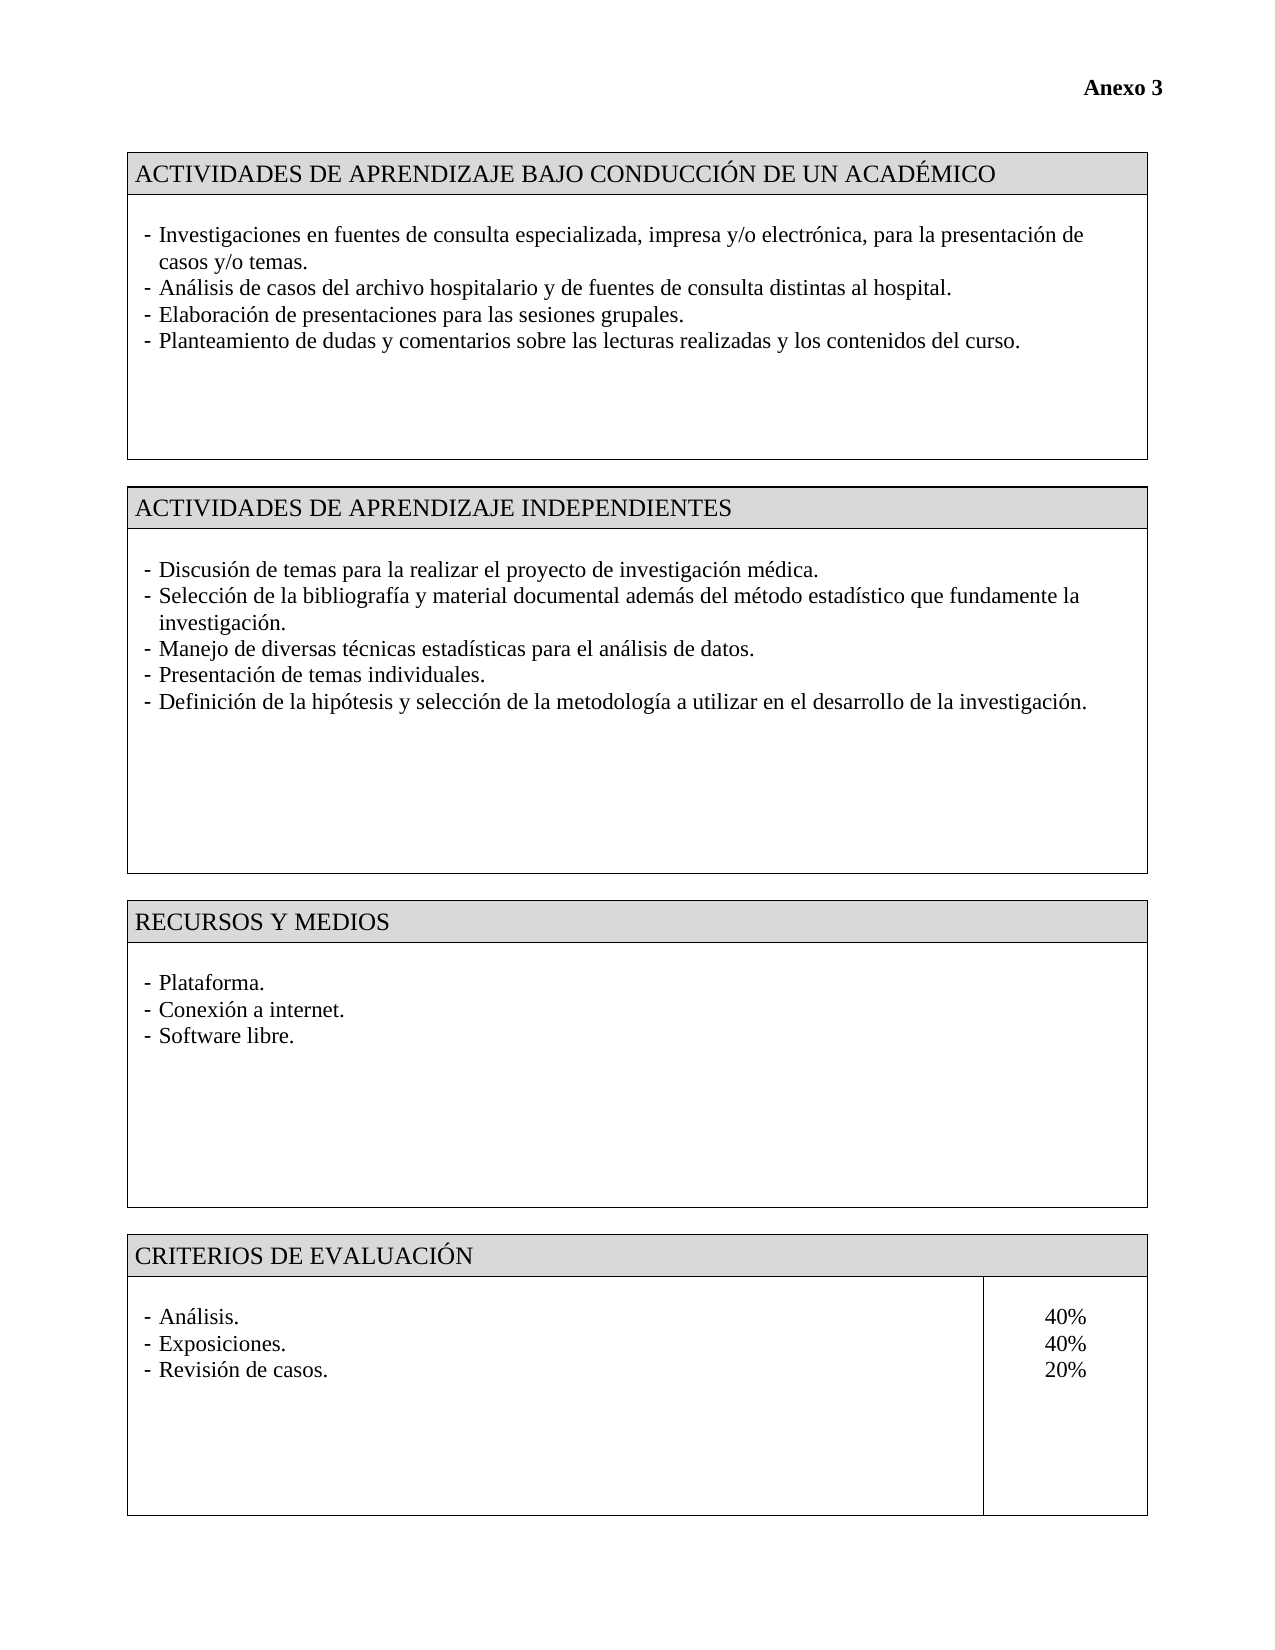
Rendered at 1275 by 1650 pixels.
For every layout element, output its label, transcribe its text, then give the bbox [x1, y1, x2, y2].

table_header CRITERIOS DE EVALUACIÓN [128, 1235, 1147, 1276]
table_cell Investigaciones en fuentes de consulta especializada, impresa y/o electrónica, para la presentación de casos y/o temas. Análisis de casos del archivo hospitalario y de fuentes de consulta distintas al hospital. Elaboración de presentaciones para las sesiones grupales. Planteamiento de dudas y comentarios sobre las lecturas realizadas y los contenidos del curso. [128, 195, 1147, 459]
table_header ACTIVIDADES DE APRENDIZAJE INDEPENDIENTES [128, 488, 1147, 528]
table_cell 40% 40% 20% [984, 1277, 1147, 1514]
table_cell Análisis. Exposiciones. Revisión de casos. [128, 1277, 983, 1514]
table_header RECURSOS Y MEDIOS [128, 901, 1147, 942]
table_cell Plataforma. Conexión a internet. Software libre. [128, 943, 1147, 1207]
table_cell Discusión de temas para la realizar el proyecto de investigación médica. Selección de la bibliografía y material documental además del método estadístico que fundamente la investigación. Manejo de diversas técnicas estadísticas para el análisis de datos. Presentación de temas individuales. Definición de la hipótesis y selección de la metodología a utilizar en el desarrollo de la investigación. [128, 529, 1147, 872]
table_header ACTIVIDADES DE APRENDIZAJE BAJO CONDUCCIÓN DE UN ACADÉMICO [128, 153, 1147, 194]
